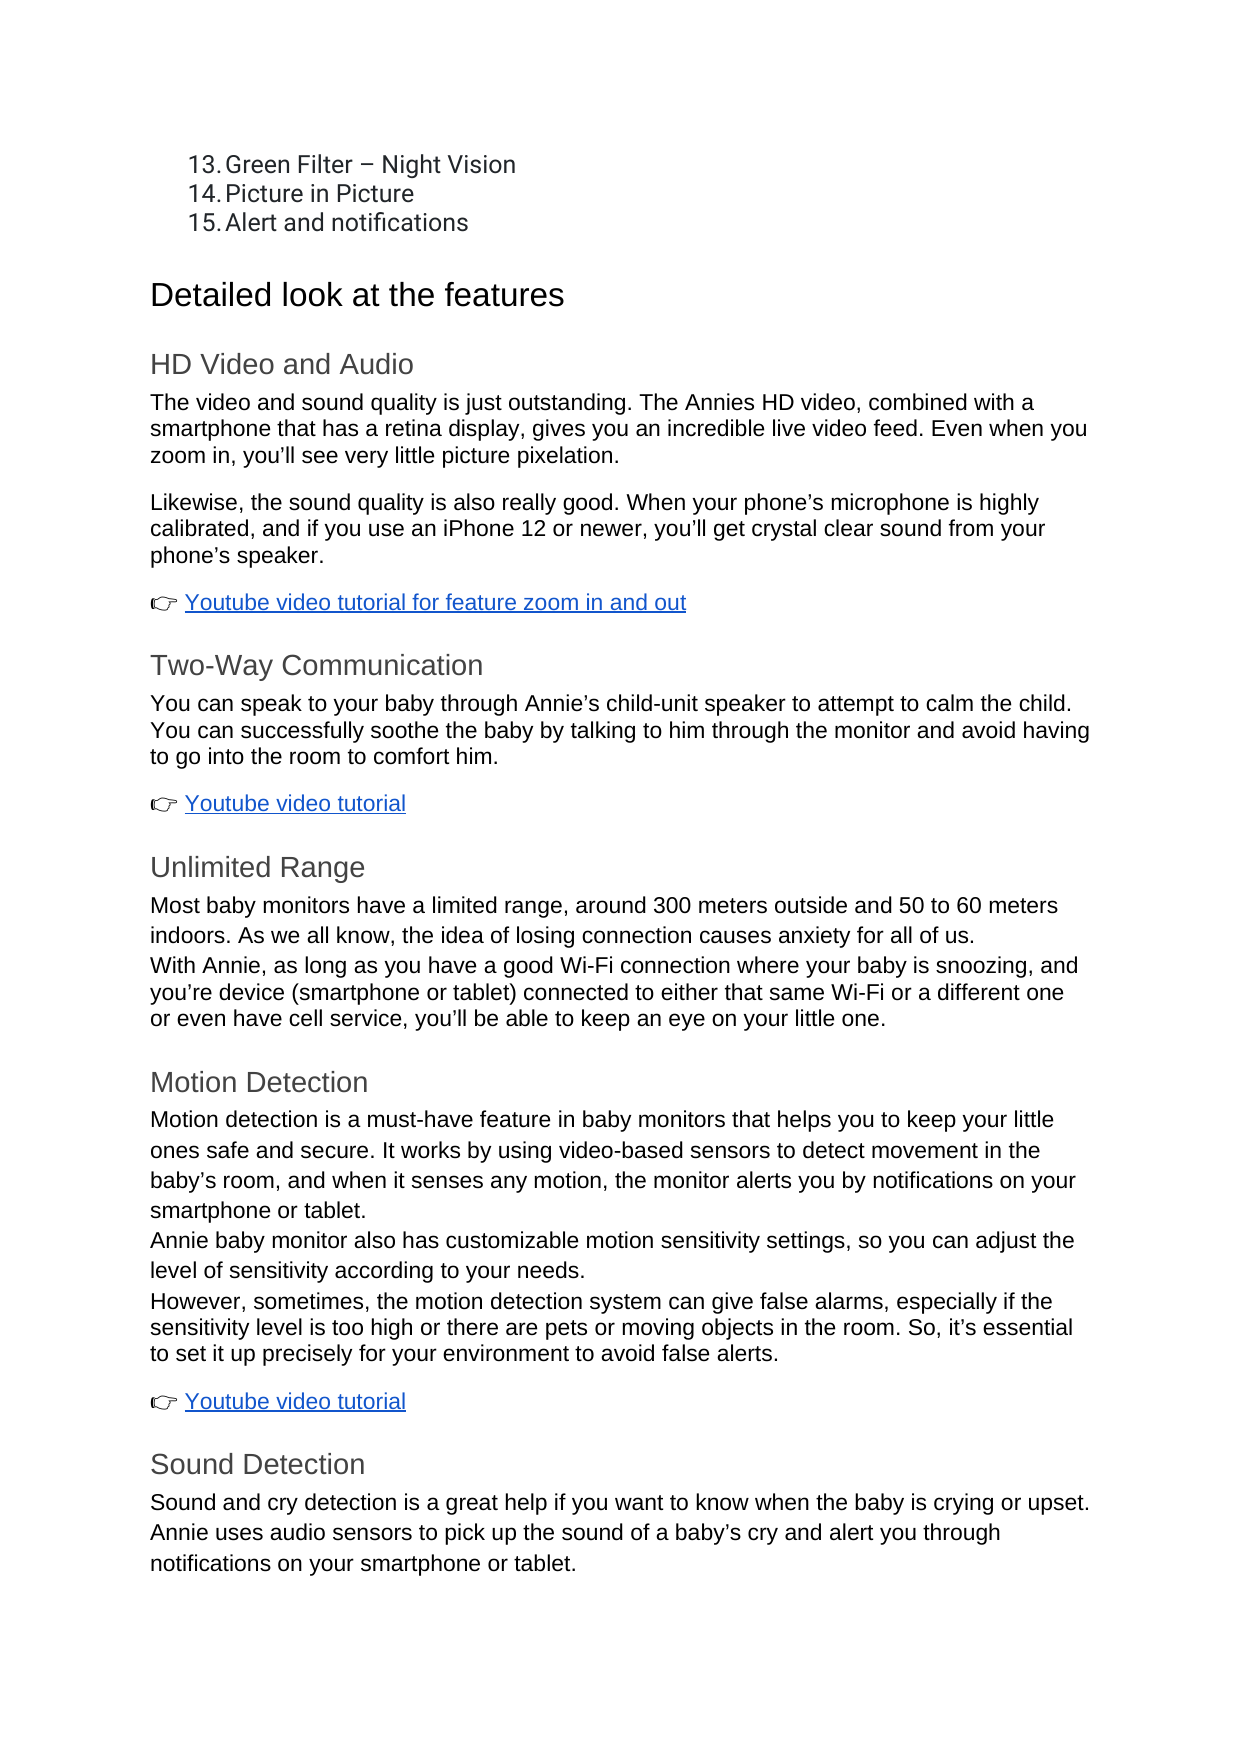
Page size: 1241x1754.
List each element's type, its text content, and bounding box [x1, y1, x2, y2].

subtitle Sound Detection [150, 1447, 1090, 1481]
list Picture in Picture [187, 179, 1090, 208]
subtitle Two-Way Communication [150, 648, 1090, 682]
text However, sometimes, the motion detection system can give false alarms, especially if the sensitivity level is too high or there are pets or moving objects in the room. So, it’s essential to set it up precisely for your environment to avoid false alerts. [150, 1288, 1090, 1367]
subtitle Unlimited Range [150, 850, 1090, 883]
text Sound and cry detection is a great help if you want to know when the baby is crying or upset. Annie uses audio sensors to pick up the sound of a baby’s cry and alert you through notifications on your smartphone or tablet. [150, 1489, 1090, 1576]
text You can speak to your baby through Annie’s child-unit speaker to attempt to calm the child. You can successfully soothe the baby by talking to him through the monitor and avoid having to go into the room to comfort him. [150, 690, 1090, 769]
text 👉 Youtube video tutorial [150, 1388, 1090, 1414]
subtitle HD Video and Audio [150, 347, 1090, 381]
list Alert and notifications [187, 208, 1090, 238]
text Likewise, the sound quality is also really good. When your phone’s microphone is highly calibrated, and if you use an iPhone 12 or newer, you’ll get crystal clear sound from your phone’s speaker. [150, 489, 1090, 568]
list Green Filter – Night Vision [187, 150, 1090, 179]
text Annie baby monitor also has customizable motion sensitivity settings, so you can adjust the level of sensitivity according to your needs. [150, 1227, 1090, 1284]
text Motion detection is a must-have feature in baby monitors that helps you to keep your little ones safe and secure. It works by using video-based sensors to detect movement in the baby’s room, and when it senses any motion, the monitor alerts you by notifications on your smartphone or tablet. [150, 1106, 1090, 1223]
text Most baby monitors have a limited range, around 300 meters outside and 50 to 60 meters indoors. As we all know, the idea of losing connection causes anxiety for all of us. [150, 892, 1090, 948]
text 👉 Youtube video tutorial [150, 790, 1090, 817]
text 👉 Youtube video tutorial for feature zoom in and out [150, 589, 1090, 615]
text The video and sound quality is just outstanding. The Annies HD video, combined with a smartphone that has a retina display, gives you an incredible live video feed. Even when you zoom in, you’ll see very little picture pixelation. [150, 389, 1090, 468]
subtitle Detailed look at the features [150, 275, 1090, 314]
text With Annie, as long as you have a good Wi-Fi connection where your baby is snoozing, and you’re device (smartphone or tablet) connected to either that same Wi-Fi or a different one or even have cell service, you’ll be able to keep an eye on your little one. [150, 952, 1090, 1031]
subtitle Motion Detection [150, 1064, 1090, 1098]
